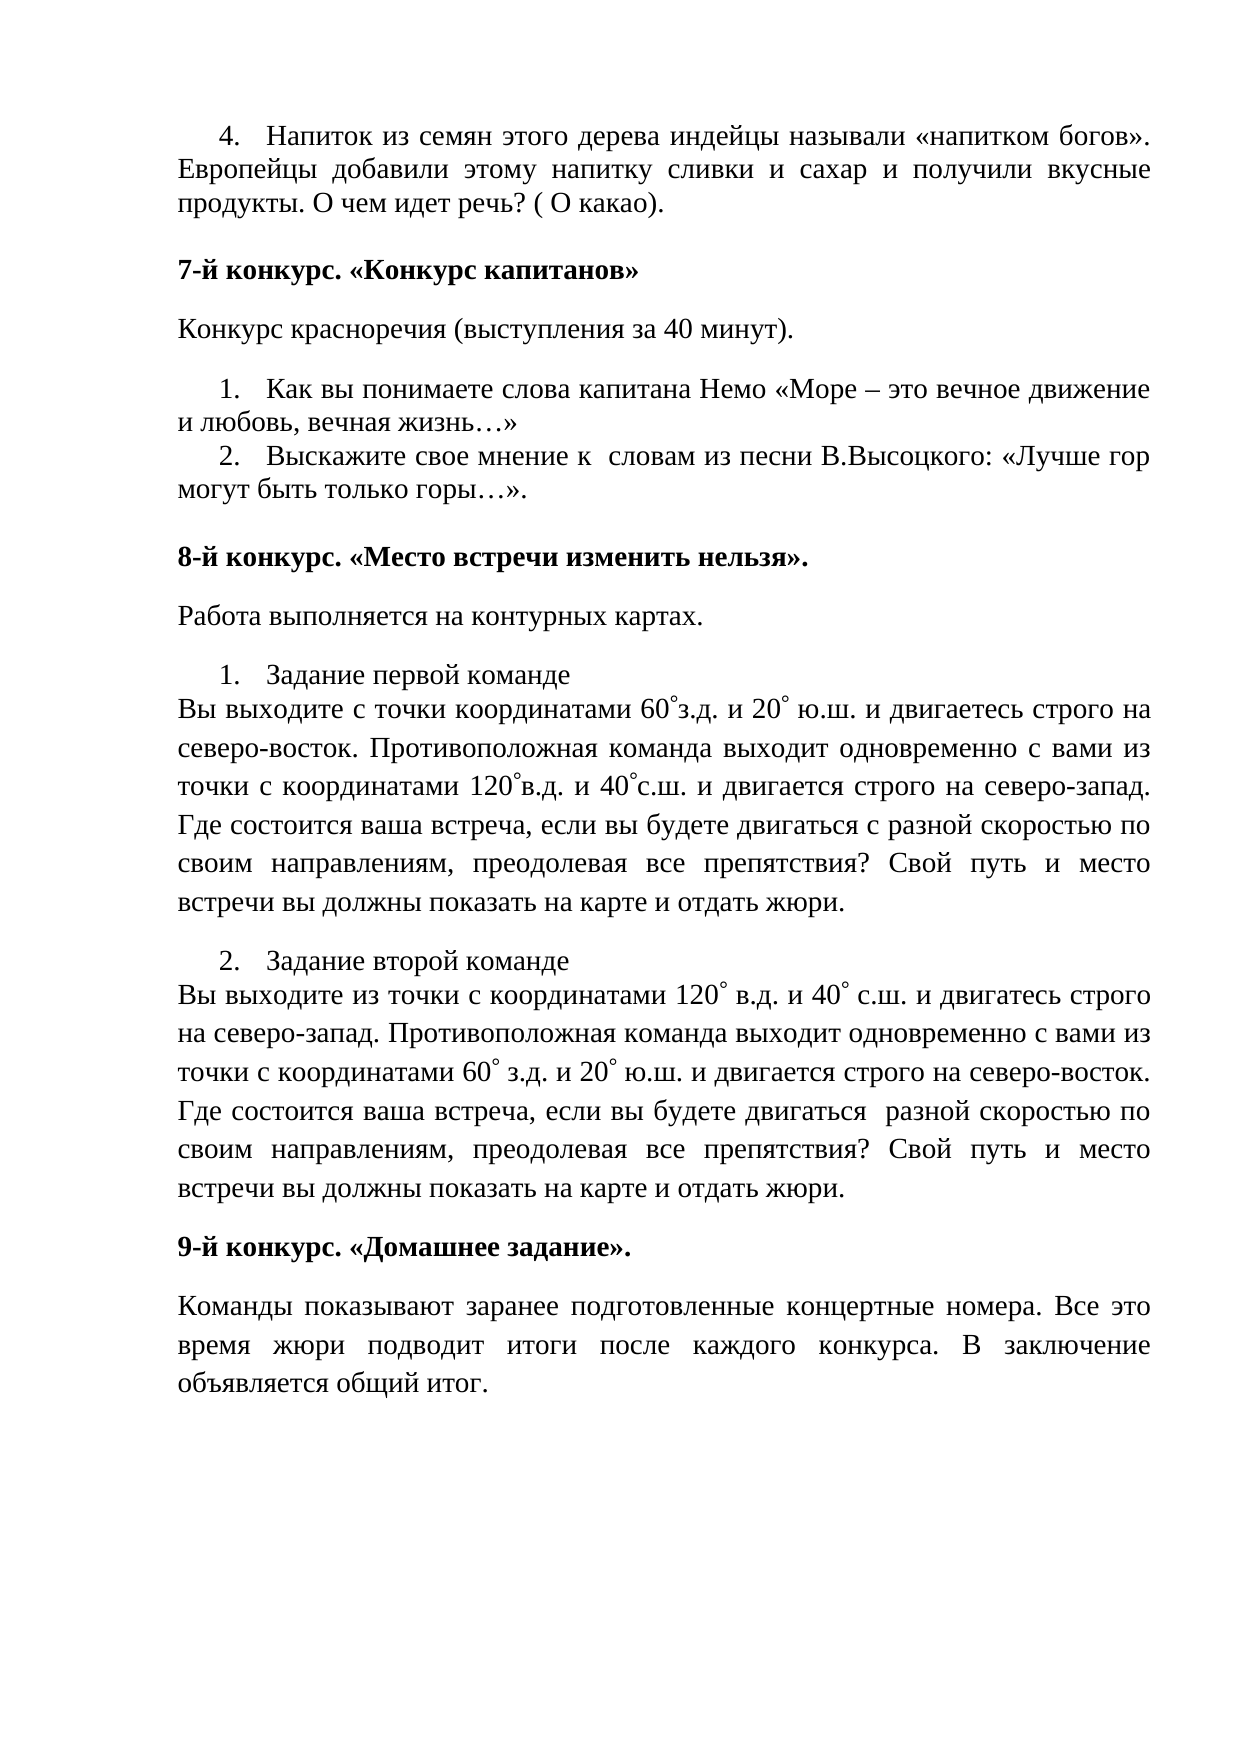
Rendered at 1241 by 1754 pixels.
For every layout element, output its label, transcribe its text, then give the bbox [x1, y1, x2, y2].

list Задание второй команде [177, 943, 1152, 977]
list Задание первой команде [177, 657, 1152, 691]
text Конкурс красноречия (выступления за 40 минут). [177, 312, 1152, 345]
text Работа выполняется на контурных картах. [177, 598, 1152, 632]
text Вы выходите из точки с координатами 120 в.д. и 40 с.ш. и двигатесь строго на северо-запад. Противоположная команда выходит одновременно с вами из точки с координатами 60 з.д. и 20 ю.ш. и двигается строго на северо-восток. Где состоится ваша встреча, если вы будете двигаться разной скоростью по своим направлениям, преодолевая все препятствия? Свой путь и место встречи вы должны показать на карте и отдать жюри. [177, 977, 1152, 1203]
list Выскажите свое мнение к словам из песни В.Высоцкого: «Лучше гор могут быть только горы…». [177, 438, 1152, 505]
text 9-й конкурс. «Домашнее задание». [177, 1229, 1152, 1263]
text Вы выходите с точки координатами 60з.д. и 20 ю.ш. и двигаетесь строго на северо-восток. Противоположная команда выходит одновременно с вами из точки с координатами 120в.д. и 40с.ш. и двигается строго на северо-запад. Где состоится ваша встреча, если вы будете двигаться с разной скоростью по своим направлениям, преодолевая все препятствия? Свой путь и место встречи вы должны показать на карте и отдать жюри. [177, 691, 1152, 917]
list Напиток из семян этого дерева индейцы называли «напитком богов». Европейцы добавили этому напитку сливки и сахар и получили вкусные продукты. О чем идет речь? ( О какао). [177, 118, 1152, 219]
list Как вы понимаете слова капитана Немо «Море – это вечное движение и любовь, вечная жизнь…» [177, 371, 1152, 438]
text 8-й конкурс. «Место встречи изменить нельзя». [177, 539, 1152, 572]
text 7-й конкурс. «Конкурс капитанов» [177, 252, 1152, 286]
text Команды показывают заранее подготовленные концертные номера. Все это время жюри подводит итоги после каждого конкурса. В заключение объявляется общий итог. [177, 1288, 1152, 1399]
